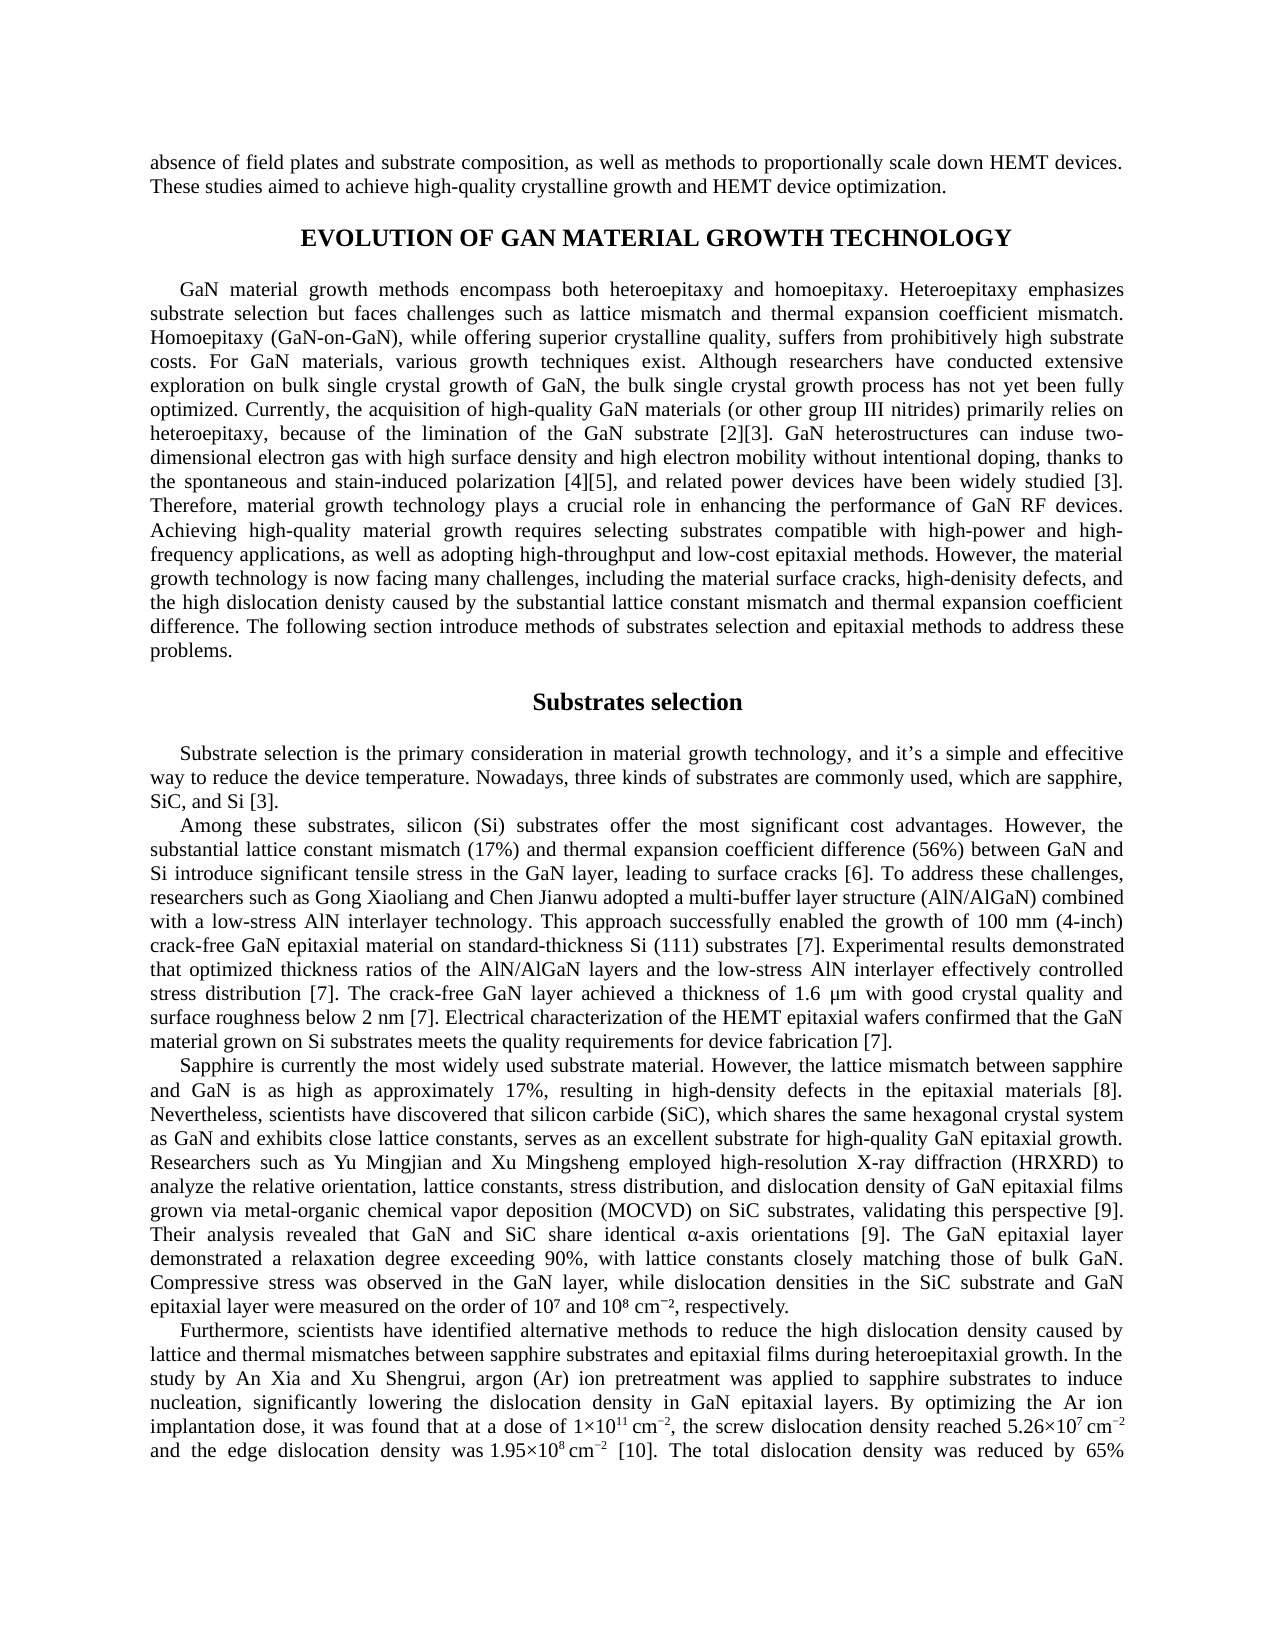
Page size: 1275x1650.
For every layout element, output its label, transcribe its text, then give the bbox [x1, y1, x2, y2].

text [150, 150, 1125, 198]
text Sapphire is currently the most widely used substrate material. However, the lattice mismatch between sapphire and GaN is as high as approximately 17%, resulting in high-density defects in the epitaxial materials [8]. Nevertheless, scientists have discovered that silicon carbide (SiC), which shares the same hexagonal crystal system as GaN and exhibits close lattice constants, serves as an excellent substrate for high-quality GaN epitaxial growth. Researchers such as Yu Mingjian and Xu Mingsheng employed high-resolution X-ray diffraction (HRXRD) to analyze the relative orientation, lattice constants, stress distribution, and dislocation density of GaN epitaxial films grown via metal-organic chemical vapor deposition (MOCVD) on SiC substrates, validating this perspective [9]. Their analysis revealed that GaN and SiC share identical α-axis orientations [9]. The GaN epitaxial layer demonstrated a relaxation degree exceeding 90%, with lattice constants closely matching those of bulk GaN. Compressive stress was observed in the GaN layer, while dislocation densities in the SiC substrate and GaN epitaxial layer were measured on the order of 10⁷ and 10⁸ cm⁻², respectively. [150, 1053, 1125, 1318]
text GaN material growth methods encompass both heteroepitaxy and homoepitaxy. Heteroepitaxy emphasizes substrate selection but faces challenges such as lattice mismatch and thermal expansion coefficient mismatch. Homoepitaxy (GaN-on-GaN), while offering superior crystalline quality, suffers from prohibitively high substrate costs. For GaN materials, various growth techniques exist. Although researchers have conducted extensive exploration on bulk single crystal growth of GaN, the bulk single crystal growth process has not yet been fully optimized. Currently, the acquisition of high-quality GaN materials (or other group III nitrides) primarily relies on heteroepitaxy, because of the limination of the GaN substrate [2][3]. GaN heterostructures can induse two-dimensional electron gas with high surface density and high electron mobility without intentional doping, thanks to the spontaneous and stain-induced polarization [4][5], and related power devices have been widely studied [3]. Therefore, material growth technology plays a crucial role in enhancing the performance of GaN RF devices. Achieving high-quality material growth requires selecting substrates compatible with high-power and high-frequency applications, as well as adopting high-throughput and low-cost epitaxial methods. However, the material growth technology is now facing many challenges, including the material surface cracks, high-denisity defects, and the high dislocation denisty caused by the substantial lattice constant mismatch and thermal expansion coefficient difference. The following section introduce methods of substrates selection and epitaxial methods to address these problems. [150, 277, 1125, 662]
subtitle Evolution of GaN Material Growth Technology [187, 223, 1125, 252]
text Substrate selection is the primary consideration in material growth technology, and it’s a simple and effecitive way to reduce the device temperature. Nowadays, three kinds of substrates are commonly used, which are sapphire, SiC, and Si [3]. [150, 741, 1125, 813]
subtitle Substrates selection [150, 687, 1125, 716]
text Among these substrates, silicon (Si) substrates offer the most significant cost advantages. However, the substantial lattice constant mismatch (17%) and thermal expansion coefficient difference (56%) between GaN and Si introduce significant tensile stress in the GaN layer, leading to surface cracks [6]. To address these challenges, researchers such as Gong Xiaoliang and Chen Jianwu adopted a multi-buffer layer structure (AlN/AlGaN) combined with a low-stress AlN interlayer technology. This approach successfully enabled the growth of 100 mm (4-inch) crack-free GaN epitaxial material on standard-thickness Si (111) substrates [7]. Experimental results demonstrated that optimized thickness ratios of the AlN/AlGaN layers and the low-stress AlN interlayer effectively controlled stress distribution [7]. The crack-free GaN layer achieved a thickness of 1.6 μm with good crystal quality and surface roughness below 2 nm [7]. Electrical characterization of the HEMT epitaxial wafers confirmed that the GaN material grown on Si substrates meets the quality requirements for device fabrication [7]. [150, 813, 1125, 1053]
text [150, 1318, 1125, 1462]
